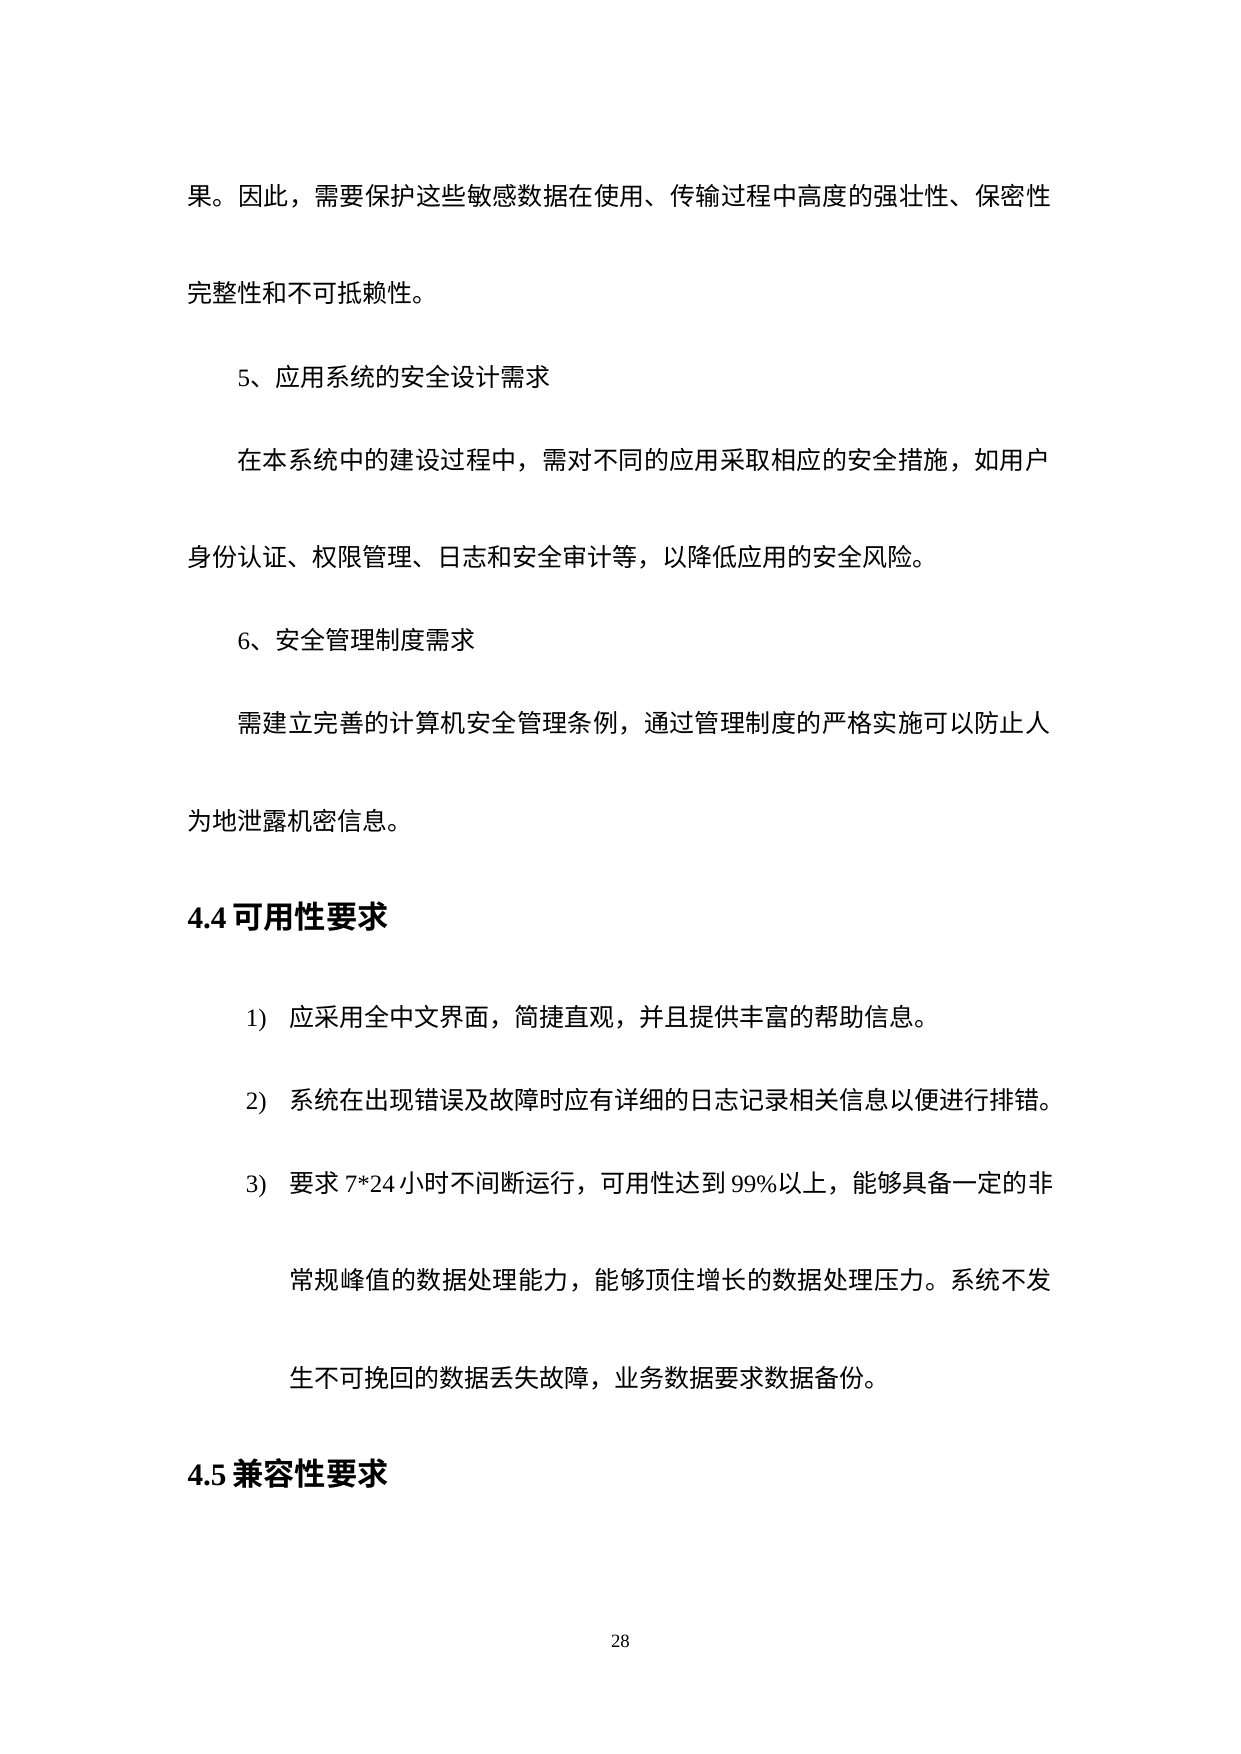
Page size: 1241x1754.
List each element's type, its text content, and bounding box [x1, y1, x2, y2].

text 在本系统中的建设过程中，需对不同的应用采取相应的安全措施，如用户身份认证、权限管理、日志和安全审计等，以降低应用的安全风险。 [187, 426, 1053, 588]
text 需建立完善的计算机安全管理条例，通过管理制度的严格实施可以防止人为地泄露机密信息。 [187, 689, 1053, 852]
text 6、安全管理制度需求 [187, 606, 1053, 671]
subtitle 可用性要求 [187, 883, 1053, 948]
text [187, 162, 1053, 324]
list 要求7*24小时不间断运行，可用性达到99%以上，能够具备一定的非常规峰值的数据处理能力，能够顶住增长的数据处理压力。系统不发生不可挽回的数据丢失故障，业务数据要求数据备份。 [246, 1149, 1053, 1409]
text 5、应用系统的安全设计需求 [187, 343, 1053, 408]
list 系统在出现错误及故障时应有详细的日志记录相关信息以便进行排错。 [246, 1066, 1053, 1131]
list 应采用全中文界面，简捷直观，并且提供丰富的帮助信息。 [246, 983, 1053, 1048]
subtitle 兼容性要求 [187, 1439, 1053, 1504]
